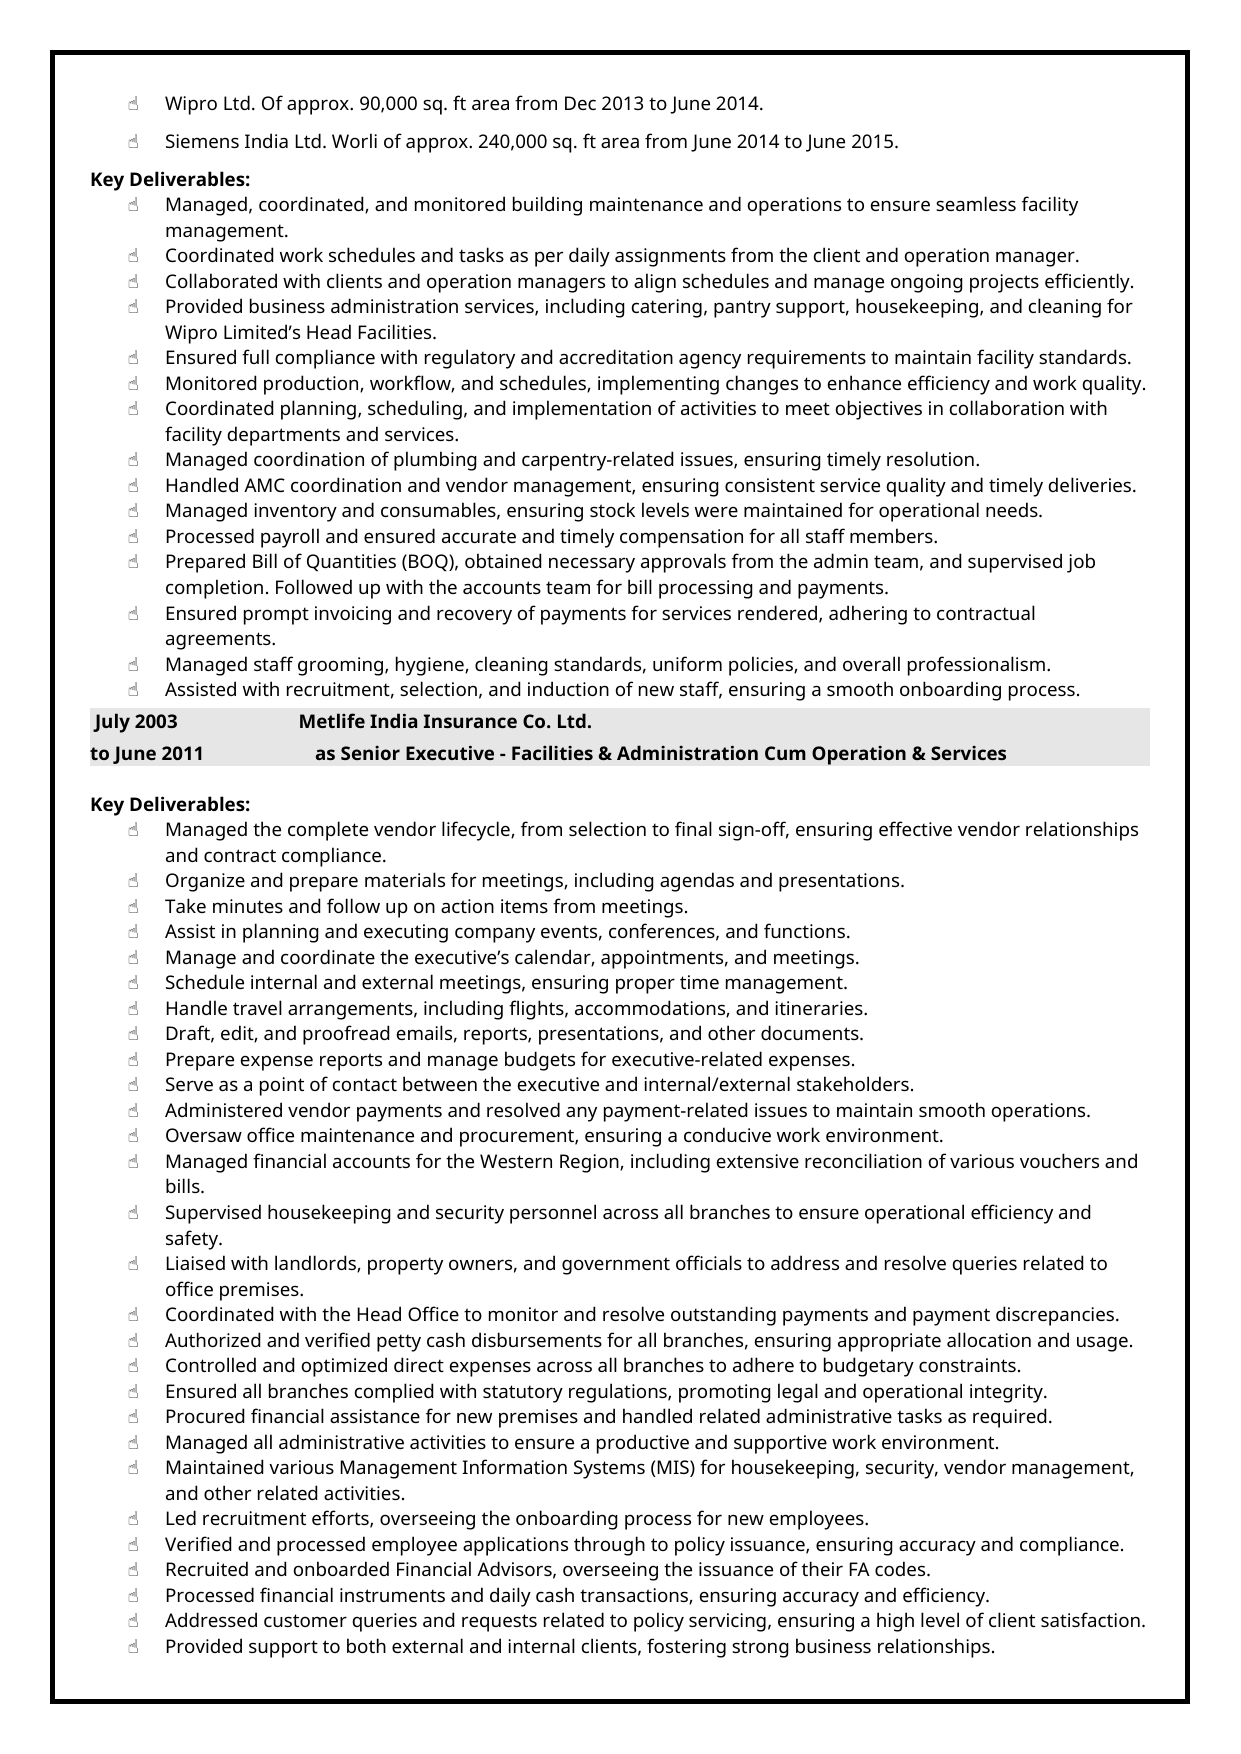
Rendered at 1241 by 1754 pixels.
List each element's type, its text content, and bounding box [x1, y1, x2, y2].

list Provided support to both external and internal clients, fostering strong business relationships. [127, 1633, 1150, 1659]
list Controlled and optimized direct expenses across all branches to adhere to budgetary constraints. [127, 1352, 1150, 1378]
list Recruited and onboarded Financial Advisors, overseeing the issuance of their FA codes. [127, 1557, 1150, 1582]
list Assist in planning and executing company events, conferences, and functions. [127, 919, 1150, 944]
list Monitored production, workflow, and schedules, implementing changes to enhance efficiency and work quality. [127, 370, 1150, 396]
list Assisted with recruitment, selection, and induction of new staff, ensuring a smooth onboarding process. [127, 676, 1150, 702]
list Collaborated with clients and operation managers to align schedules and manage ongoing projects efficiently. [127, 268, 1150, 294]
list Prepare expense reports and manage budgets for executive-related expenses. [127, 1046, 1150, 1072]
list Handled AMC coordination and vendor management, ensuring consistent service quality and timely deliveries. [127, 472, 1150, 498]
list Processed financial instruments and daily cash transactions, ensuring accuracy and efficiency. [127, 1582, 1150, 1608]
list Managed, coordinated, and monitored building maintenance and operations to ensure seamless facility management. [127, 192, 1150, 243]
list Draft, edit, and proofread emails, reports, presentations, and other documents. [127, 1021, 1150, 1046]
list Supervised housekeeping and security personnel across all branches to ensure operational efficiency and safety. [127, 1199, 1150, 1250]
text Key Deliverables: [90, 791, 1150, 817]
list Wipro Ltd. Of approx. 90,000 sq. ft area from Dec 2013 to June 2014. [127, 90, 1150, 116]
list Take minutes and follow up on action items from meetings. [127, 893, 1150, 919]
list Ensured all branches complied with statutory regulations, promoting legal and operational integrity. [127, 1378, 1150, 1403]
list Oversaw office maintenance and procurement, ensuring a conducive work environment. [127, 1123, 1150, 1148]
text to June 2011 as Senior Executive - Facilities & Administration Cum Operation & Services [90, 740, 1150, 766]
list Serve as a point of contact between the executive and internal/external stakeholders. [127, 1072, 1150, 1097]
list Verified and processed employee applications through to policy issuance, ensuring accuracy and compliance. [127, 1531, 1150, 1557]
list Liaised with landlords, property owners, and government officials to address and resolve queries related to office premises. [127, 1250, 1150, 1301]
list Processed payroll and ensured accurate and timely compensation for all staff members. [127, 523, 1150, 549]
list Led recruitment efforts, overseeing the onboarding process for new employees. [127, 1506, 1150, 1531]
list Coordinated planning, scheduling, and implementation of activities to meet objectives in collaboration with facility departments and services. [127, 396, 1150, 447]
list Procured financial assistance for new premises and handled related administrative tasks as required. [127, 1403, 1150, 1429]
list Ensured prompt invoicing and recovery of payments for services rendered, adhering to contractual agreements. [127, 600, 1150, 651]
list Managed inventory and consumables, ensuring stock levels were maintained for operational needs. [127, 498, 1150, 523]
list Authorized and verified petty cash disbursements for all branches, ensuring appropriate allocation and usage. [127, 1327, 1150, 1352]
list Managed coordination of plumbing and carpentry-related issues, ensuring timely resolution. [127, 447, 1150, 472]
list Schedule internal and external meetings, ensuring proper time management. [127, 970, 1150, 995]
text July 2003 Metlife India Insurance Co. Ltd. [90, 708, 1150, 734]
list Maintained various Management Information Systems (MIS) for housekeeping, security, vendor management, and other related activities. [127, 1454, 1150, 1506]
list Managed all administrative activities to ensure a productive and supportive work environment. [127, 1429, 1150, 1454]
list Managed the complete vendor lifecycle, from selection to final sign-off, ensuring effective vendor relationships and contract compliance. [127, 817, 1150, 868]
list Manage and coordinate the executive’s calendar, appointments, and meetings. [127, 944, 1150, 970]
list Handle travel arrangements, including flights, accommodations, and itineraries. [127, 995, 1150, 1021]
list Administered vendor payments and resolved any payment-related issues to maintain smooth operations. [127, 1097, 1150, 1123]
list Managed staff grooming, hygiene, cleaning standards, uniform policies, and overall professionalism. [127, 651, 1150, 676]
list Coordinated work schedules and tasks as per daily assignments from the client and operation manager. [127, 243, 1150, 268]
list Organize and prepare materials for meetings, including agendas and presentations. [127, 868, 1150, 893]
list Coordinated with the Head Office to monitor and resolve outstanding payments and payment discrepancies. [127, 1301, 1150, 1327]
list Managed financial accounts for the Western Region, including extensive reconciliation of various vouchers and bills. [127, 1148, 1150, 1199]
list Addressed customer queries and requests related to policy servicing, ensuring a high level of client satisfaction. [127, 1608, 1150, 1633]
text Key Deliverables: [90, 166, 1150, 192]
list Provided business administration services, including catering, pantry support, housekeeping, and cleaning for Wipro Limited’s Head Facilities. [127, 294, 1150, 345]
list Prepared Bill of Quantities (BOQ), obtained necessary approvals from the admin team, and supervised job completion. Followed up with the accounts team for bill processing and payments. [127, 549, 1150, 600]
list Ensured full compliance with regulatory and accreditation agency requirements to maintain facility standards. [127, 345, 1150, 370]
list Siemens India Ltd. Worli of approx. 240,000 sq. ft area from June 2014 to June 2015. [127, 128, 1150, 153]
